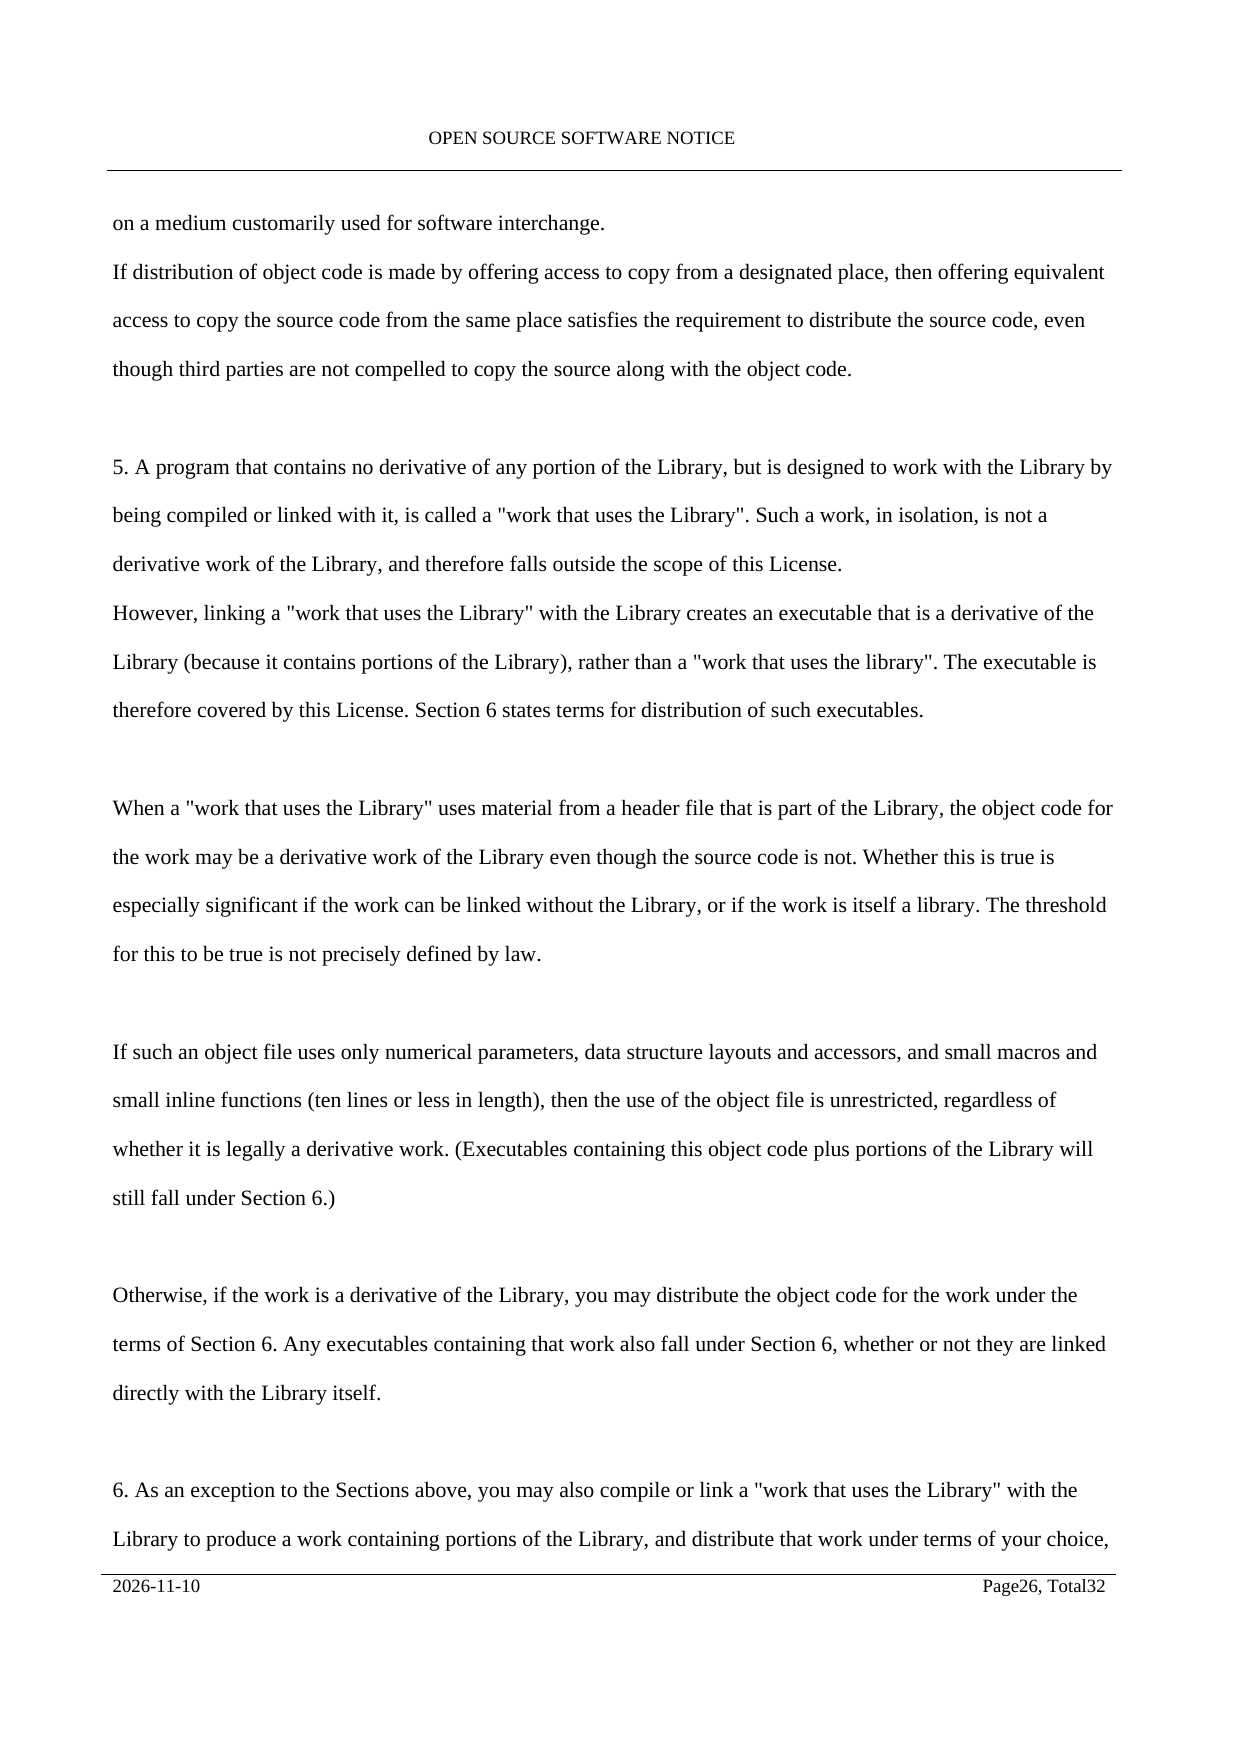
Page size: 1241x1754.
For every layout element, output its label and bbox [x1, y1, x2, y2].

text [112, 206, 1128, 1555]
